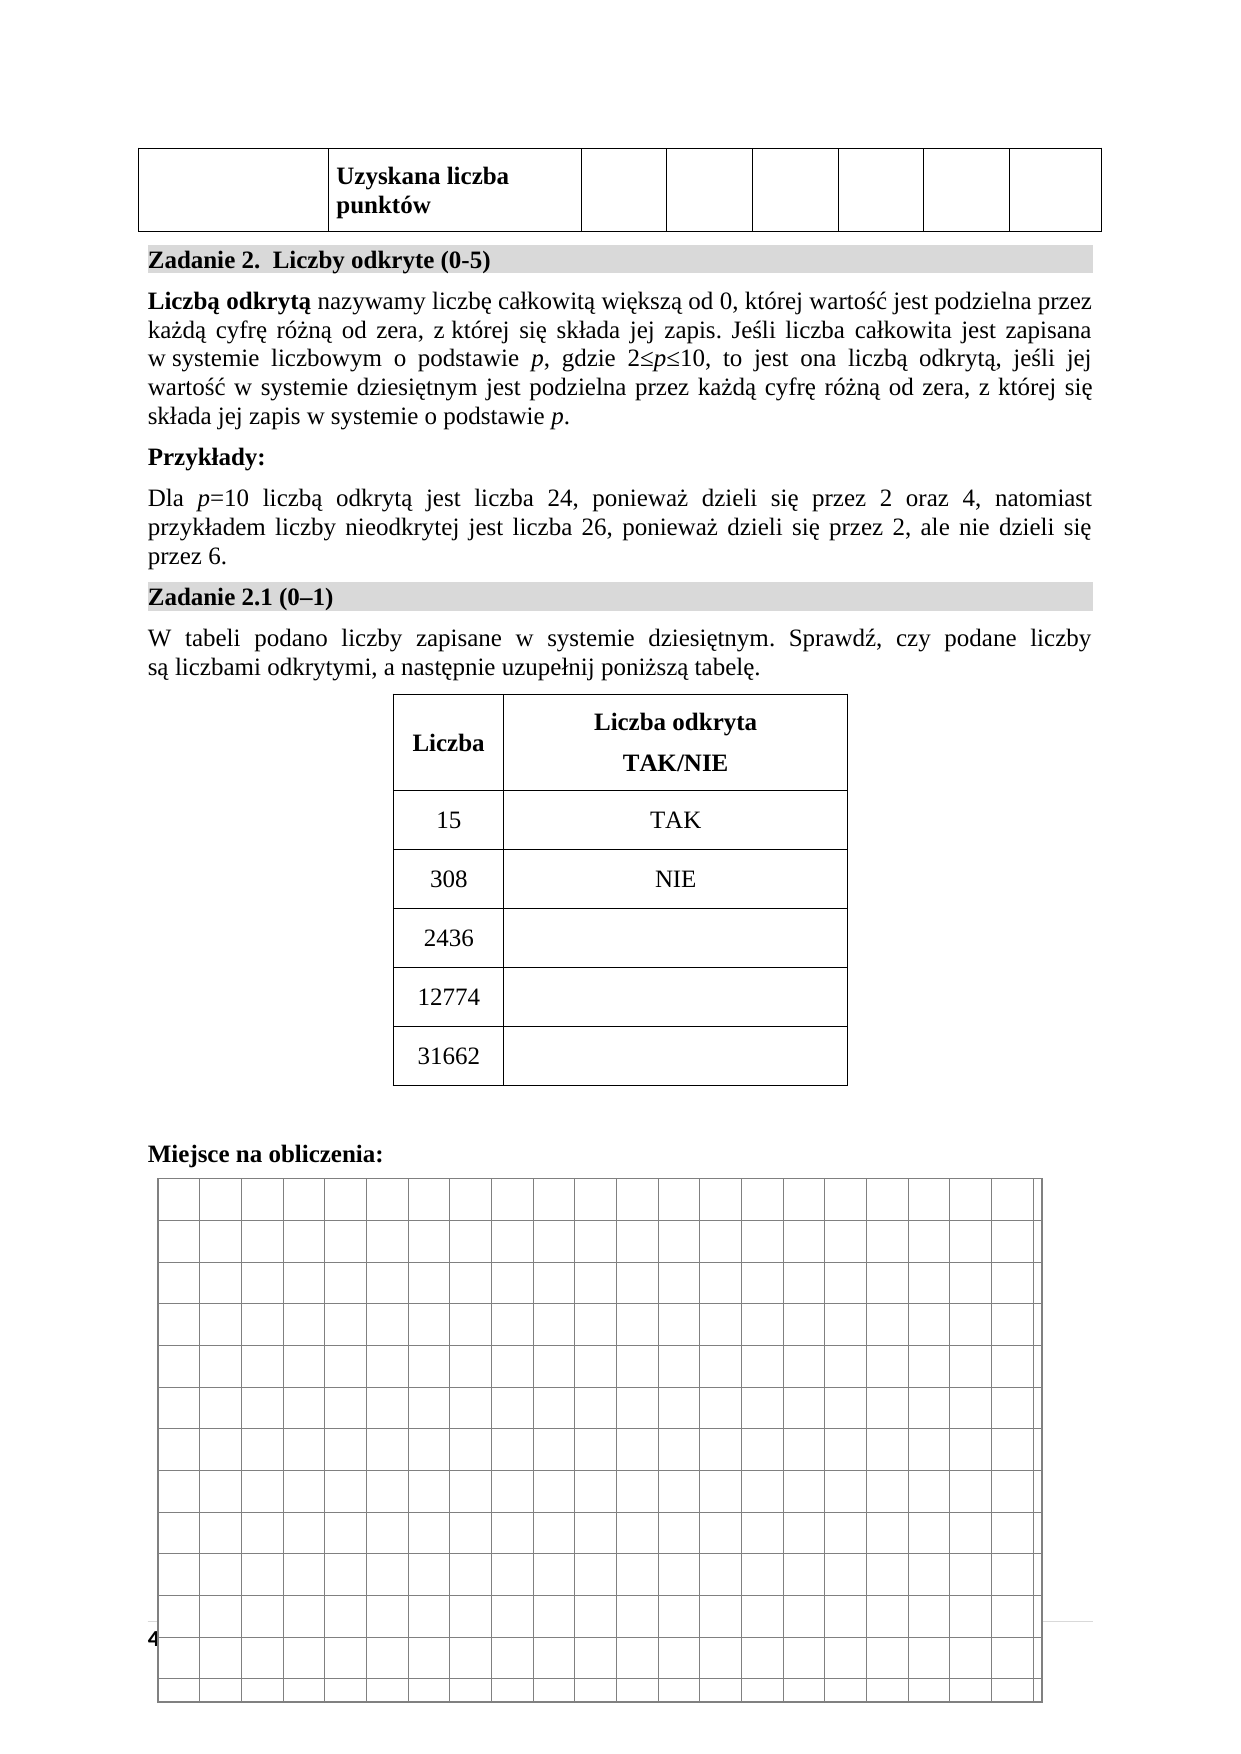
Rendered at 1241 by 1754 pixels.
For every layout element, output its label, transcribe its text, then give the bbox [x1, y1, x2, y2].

table_cell 31662 [394, 1027, 503, 1085]
text Przykłady: [148, 442, 1093, 471]
text W tabeli podano liczby zapisane w systemie dziesiętnym. Sprawdź, czy podane liczby są liczbami odkrytymi, a następnie uzupełnij poniższą tabelę. [148, 623, 1093, 681]
text Liczbą odkrytą nazywamy liczbę całkowitą większą od 0, której wartość jest podzielna przez każdą cyfrę różną od zera, z której się składa jej zapis. Jeśli liczba całkowita jest zapisana w systemie liczbowym o podstawie p, gdzie 2≤p≤10, to jest ona liczbą odkrytą, jeśli jej wartość w systemie dziesiętnym jest podzielna przez każdą cyfrę różną od zera, z której się składa jej zapis w systemie o podstawie p. [148, 286, 1093, 430]
table_cell [839, 149, 923, 231]
table_cell Uzyskana liczba punktów [329, 149, 581, 231]
table_cell NIE [504, 850, 847, 908]
table_cell [924, 149, 1009, 231]
text Zadanie 2.1 (0–1) [148, 582, 1093, 611]
text Dla p=10 liczbą odkrytą jest liczba 24, ponieważ dzieli się przez 2 oraz 4, natomiast przykładem liczby nieodkrytej jest liczba 26, ponieważ dzieli się przez 2, ale nie dzieli się przez 6. [148, 483, 1093, 570]
text Miejsce na obliczenia: [148, 1139, 1093, 1168]
table_cell [504, 968, 847, 1026]
table_cell [582, 149, 666, 231]
table_cell [504, 909, 847, 967]
table_cell [667, 149, 752, 231]
table_cell 2436 [394, 909, 503, 967]
table_cell 15 [394, 791, 503, 848]
table_cell [504, 1027, 847, 1085]
table_cell TAK [504, 791, 847, 848]
table_cell 12774 [394, 968, 503, 1026]
table_cell [1010, 149, 1101, 231]
table_header Liczba [394, 695, 503, 789]
table_cell [753, 149, 838, 231]
table_cell 308 [394, 850, 503, 908]
table_header Liczba odkryta TAK/NIE [504, 695, 847, 789]
text Zadanie 2. Liczby odkryte (0-5) [148, 245, 1093, 273]
